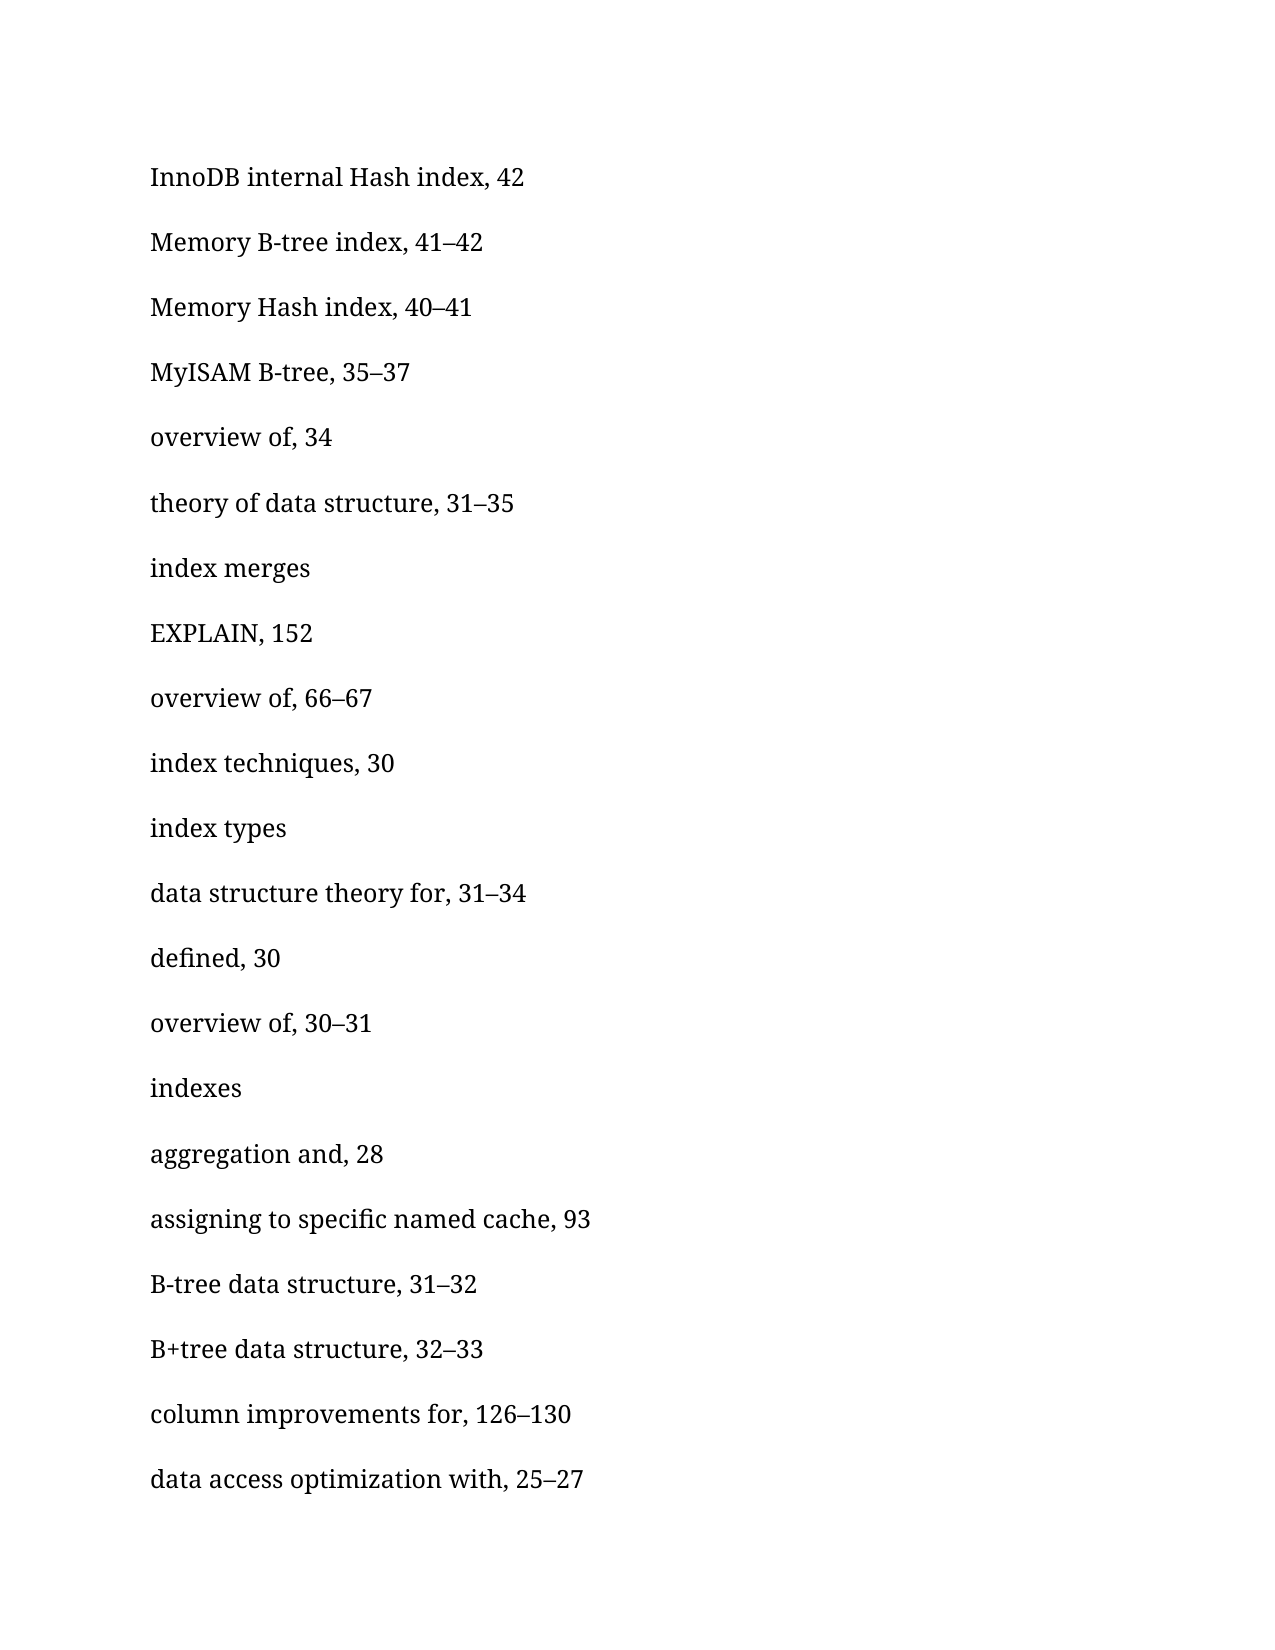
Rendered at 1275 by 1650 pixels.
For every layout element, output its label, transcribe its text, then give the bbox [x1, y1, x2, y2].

text EXPLAIN, 152 [150, 606, 1125, 649]
text overview of, 30–31 [150, 996, 1125, 1040]
text index techniques, 30 [150, 736, 1125, 780]
text Memory B-tree index, 41–42 [150, 215, 1125, 259]
text assigning to specific named cache, 93 [150, 1192, 1125, 1235]
text overview of, 66–67 [150, 671, 1125, 714]
text MyISAM B-tree, 35–37 [150, 345, 1125, 389]
text InnoDB internal Hash index, 42 [150, 150, 1125, 194]
text indexes [150, 1061, 1125, 1105]
text B+tree data structure, 32–33 [150, 1322, 1125, 1366]
text B-tree data structure, 31–32 [150, 1257, 1125, 1301]
text Memory Hash index, 40–41 [150, 280, 1125, 324]
text index types [150, 801, 1125, 845]
text aggregation and, 28 [150, 1127, 1125, 1170]
text overview of, 34 [150, 410, 1125, 454]
text index merges [150, 541, 1125, 584]
text data access optimization with, 25–27 [150, 1452, 1125, 1496]
text data structure theory for, 31–34 [150, 866, 1125, 910]
text theory of data structure, 31–35 [150, 476, 1125, 519]
text column improvements for, 126–130 [150, 1387, 1125, 1431]
text defined, 30 [150, 931, 1125, 975]
